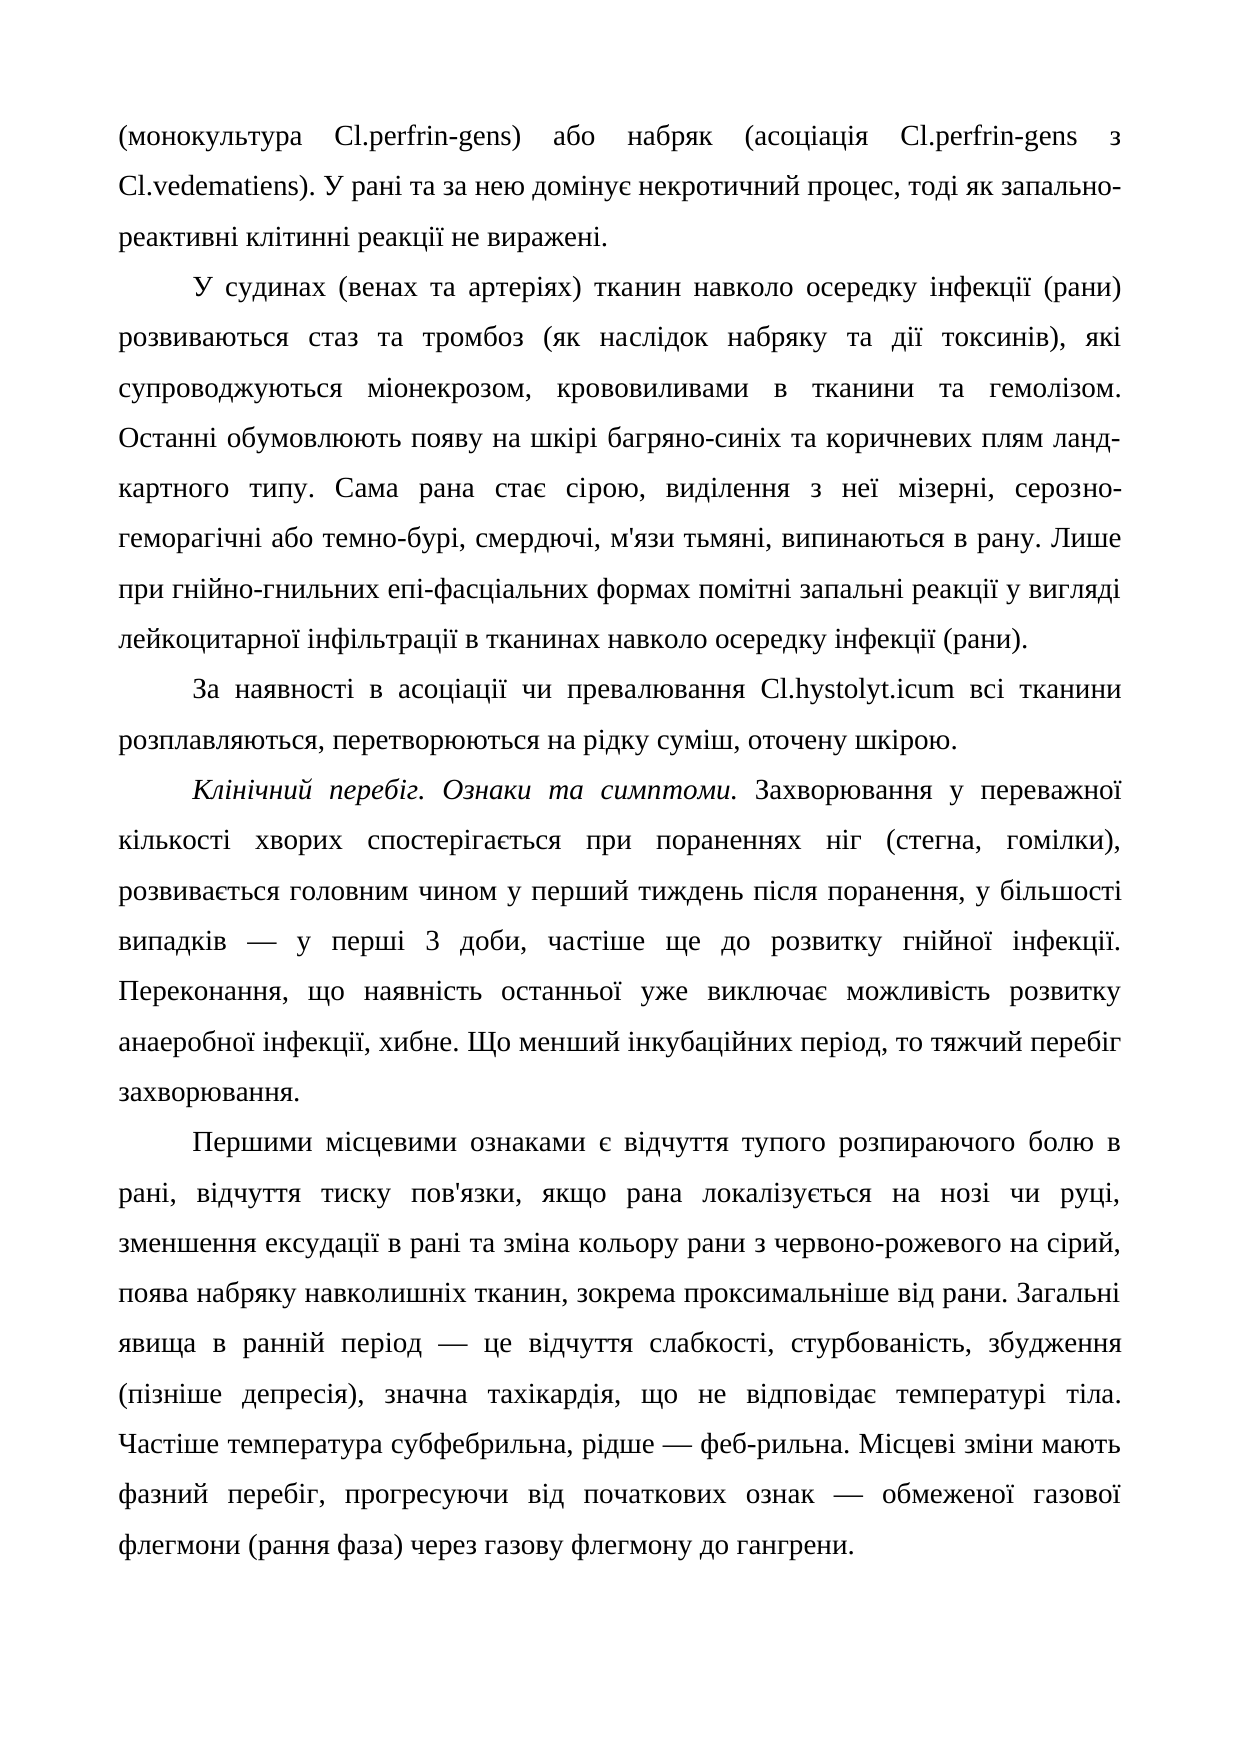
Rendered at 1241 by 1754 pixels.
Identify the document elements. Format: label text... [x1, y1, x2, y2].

text За наявності в асоціації чи превалювання Cl.hystolyt.icum всі тканини розплавляються, перетворюються на рідку суміш, оточену шкірою. [118, 672, 1122, 755]
text Першими місцевими ознаками є відчуття тупого розпираючого болю в рані, відчуття тиску пов'язки, якщо рана локалізується на нозі чи руці, зменшення ексудації в рані та зміна кольору рани з червоно-рожевого на сірий, поява набряку навколишніх тканин, зокрема проксимальніше від рани. Загальні явища в ранній період — це відчуття слабкості, стурбованість, збудження (пізніше депресія), значна тахікардія, що не відповідає температурі тіла. Частіше температура субфебрильна, рідше — феб-рильна. Місцеві зміни мають фазний перебіг, прогресуючи від початкових ознак — обмеженої газової флегмони (рання фаза) через газову флегмону до гангрени. [118, 1124, 1122, 1560]
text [118, 118, 1122, 252]
text Клінічний перебіг. Ознаки та симптоми. Захворювання у переважної кількості хворих спостерігається при пораненнях ніг (стегна, гомілки), розвивається головним чином у перший тиждень після поранення, у більшості випадків — у перші 3 доби, частіше ще до розвитку гнійної інфекції. Переконання, що наявність останньої уже виключає можливість розвитку анаеробної інфекції, хибне. Що менший інкубаційних період, то тяжчий перебіг захворювання. [118, 772, 1122, 1108]
text У судинах (венах та артеріях) тканин навколо осередку інфекції (рани) розвиваються стаз та тромбоз (як наслідок набряку та дії токсинів), які супроводжуються міонекрозом, крововиливами в тканини та гемолізом. Останні обумовлюють появу на шкірі багряно-синіх та коричневих плям ланд-картного типу. Сама рана стає сірою, виділення з неї мізерні, серозно-геморагічні або темно-бурі, смердючі, м'язи тьмяні, випинаються в рану. Лише при гнійно-гнильних епі-фасціальних формах помітні запальні реакції у вигляді лейкоцитарної інфільтрації в тканинах навколо осередку інфекції (рани). [118, 269, 1122, 655]
